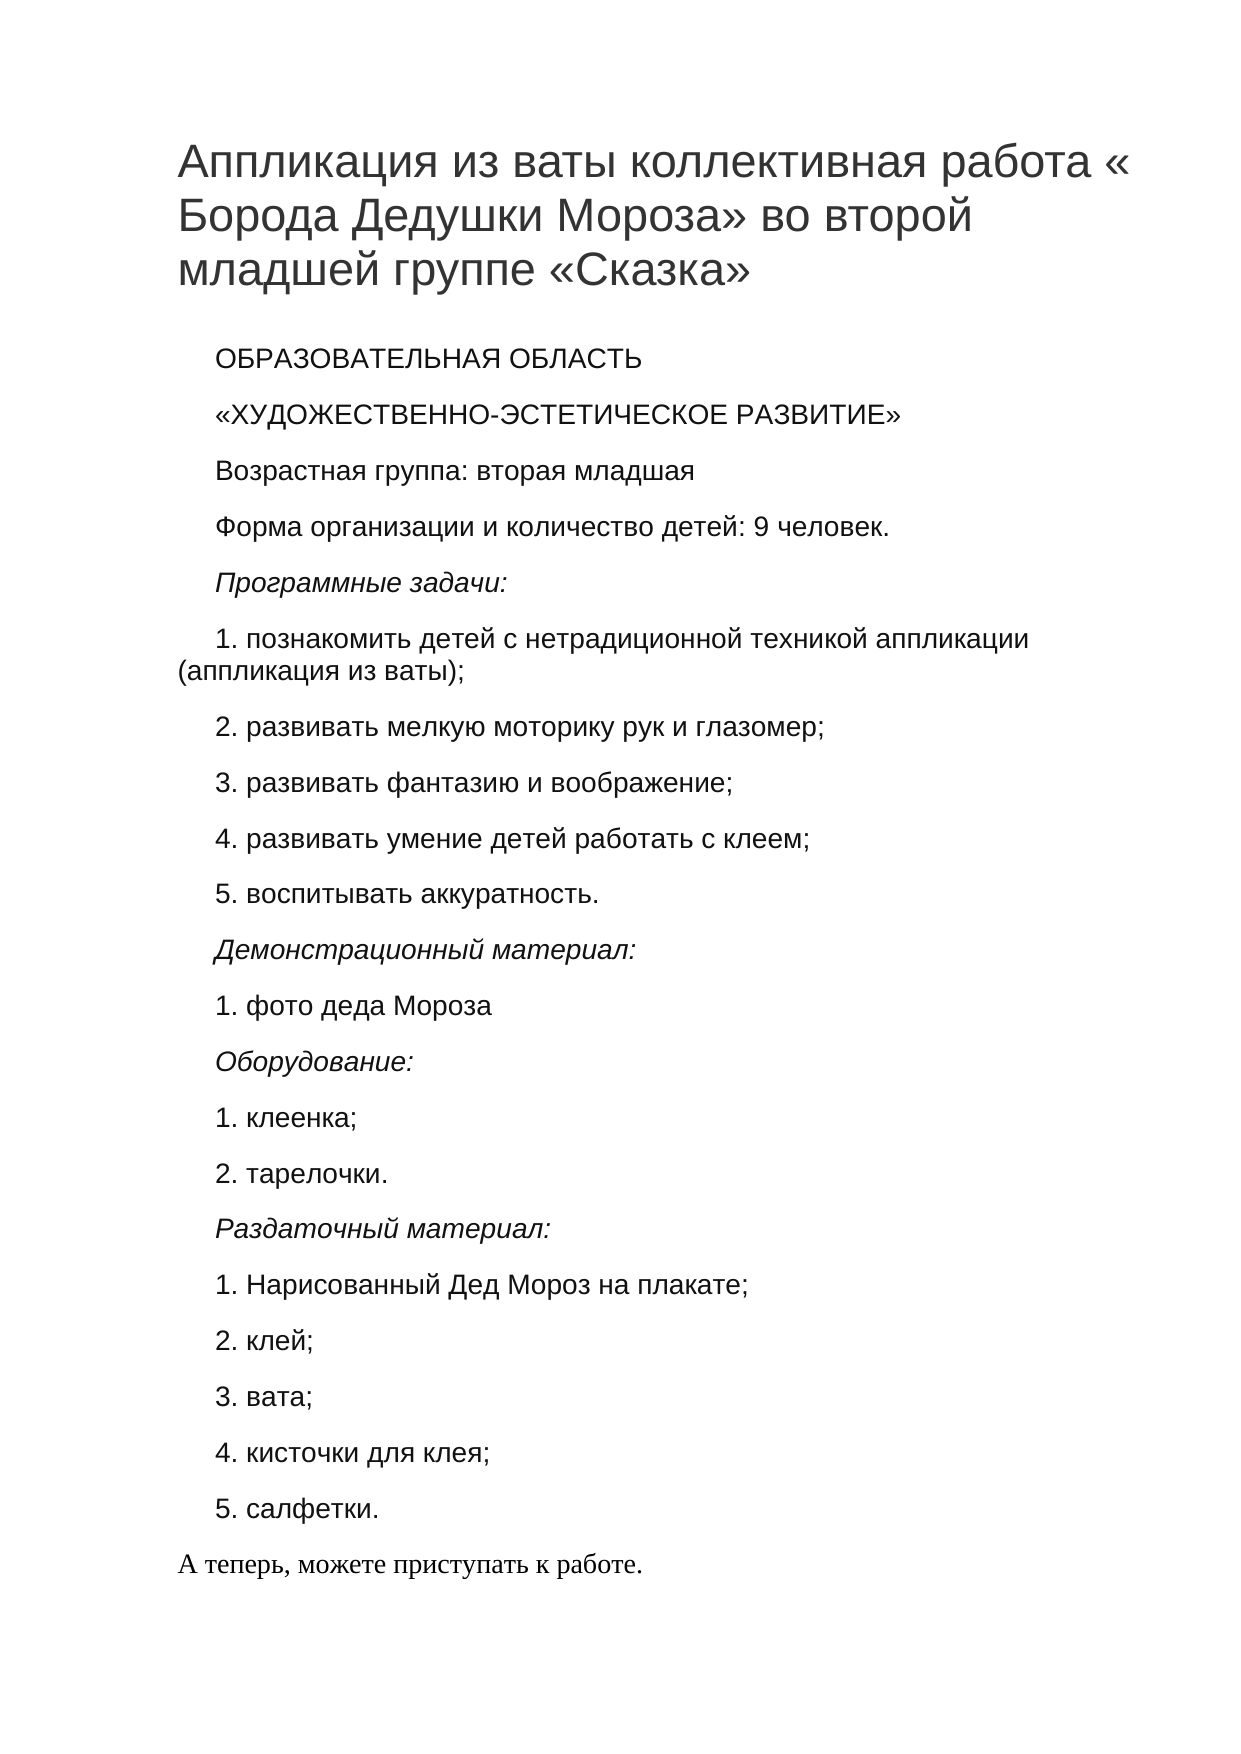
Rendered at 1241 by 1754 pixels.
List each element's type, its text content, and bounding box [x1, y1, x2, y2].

text 5. воспитывать аккуратность. [177, 877, 1152, 910]
text 3. вата; [177, 1380, 1152, 1412]
text 4. кисточки для клея; [177, 1436, 1152, 1468]
text «ХУДОЖЕСТВЕННО-ЭСТЕТИЧЕСКОЕ РАЗВИТИЕ» [177, 398, 1152, 431]
text 1. познакомить детей с нетрадиционной техникой аппликации (аппликация из ваты); [177, 622, 1152, 686]
text Оборудование: [177, 1045, 1152, 1077]
text Раздаточный материал: [177, 1212, 1152, 1245]
text 3. развивать фантазию и воображение; [177, 766, 1152, 798]
text Возрастная группа: вторая младшая [177, 454, 1152, 487]
text Программные задачи: [177, 566, 1152, 598]
text 5. салфетки. [177, 1492, 1152, 1524]
text 4. развивать умение детей работать с клеем; [177, 822, 1152, 854]
text ОБРАЗОВАТЕЛЬНАЯ ОБЛАСТЬ [177, 342, 1152, 375]
text 1. клеенка; [177, 1101, 1152, 1133]
text А теперь, можете приступать к работе. [177, 1547, 1152, 1580]
text Аппликация из ваты коллективная работа « Борода Дедушки Мороза» во второй младшей группе «Сказка» [177, 134, 1152, 296]
text 2. тарелочки. [177, 1157, 1152, 1189]
text 2. клей; [177, 1324, 1152, 1356]
text 2. развивать мелкую моторику рук и глазомер; [177, 710, 1152, 742]
text Форма организации и количество детей: 9 человек. [177, 510, 1152, 542]
text Демонстрационный материал: [177, 933, 1152, 966]
text 1. Нарисованный Дед Мороз на плакате; [177, 1268, 1152, 1301]
text 1. фото деда Мороза [177, 989, 1152, 1021]
